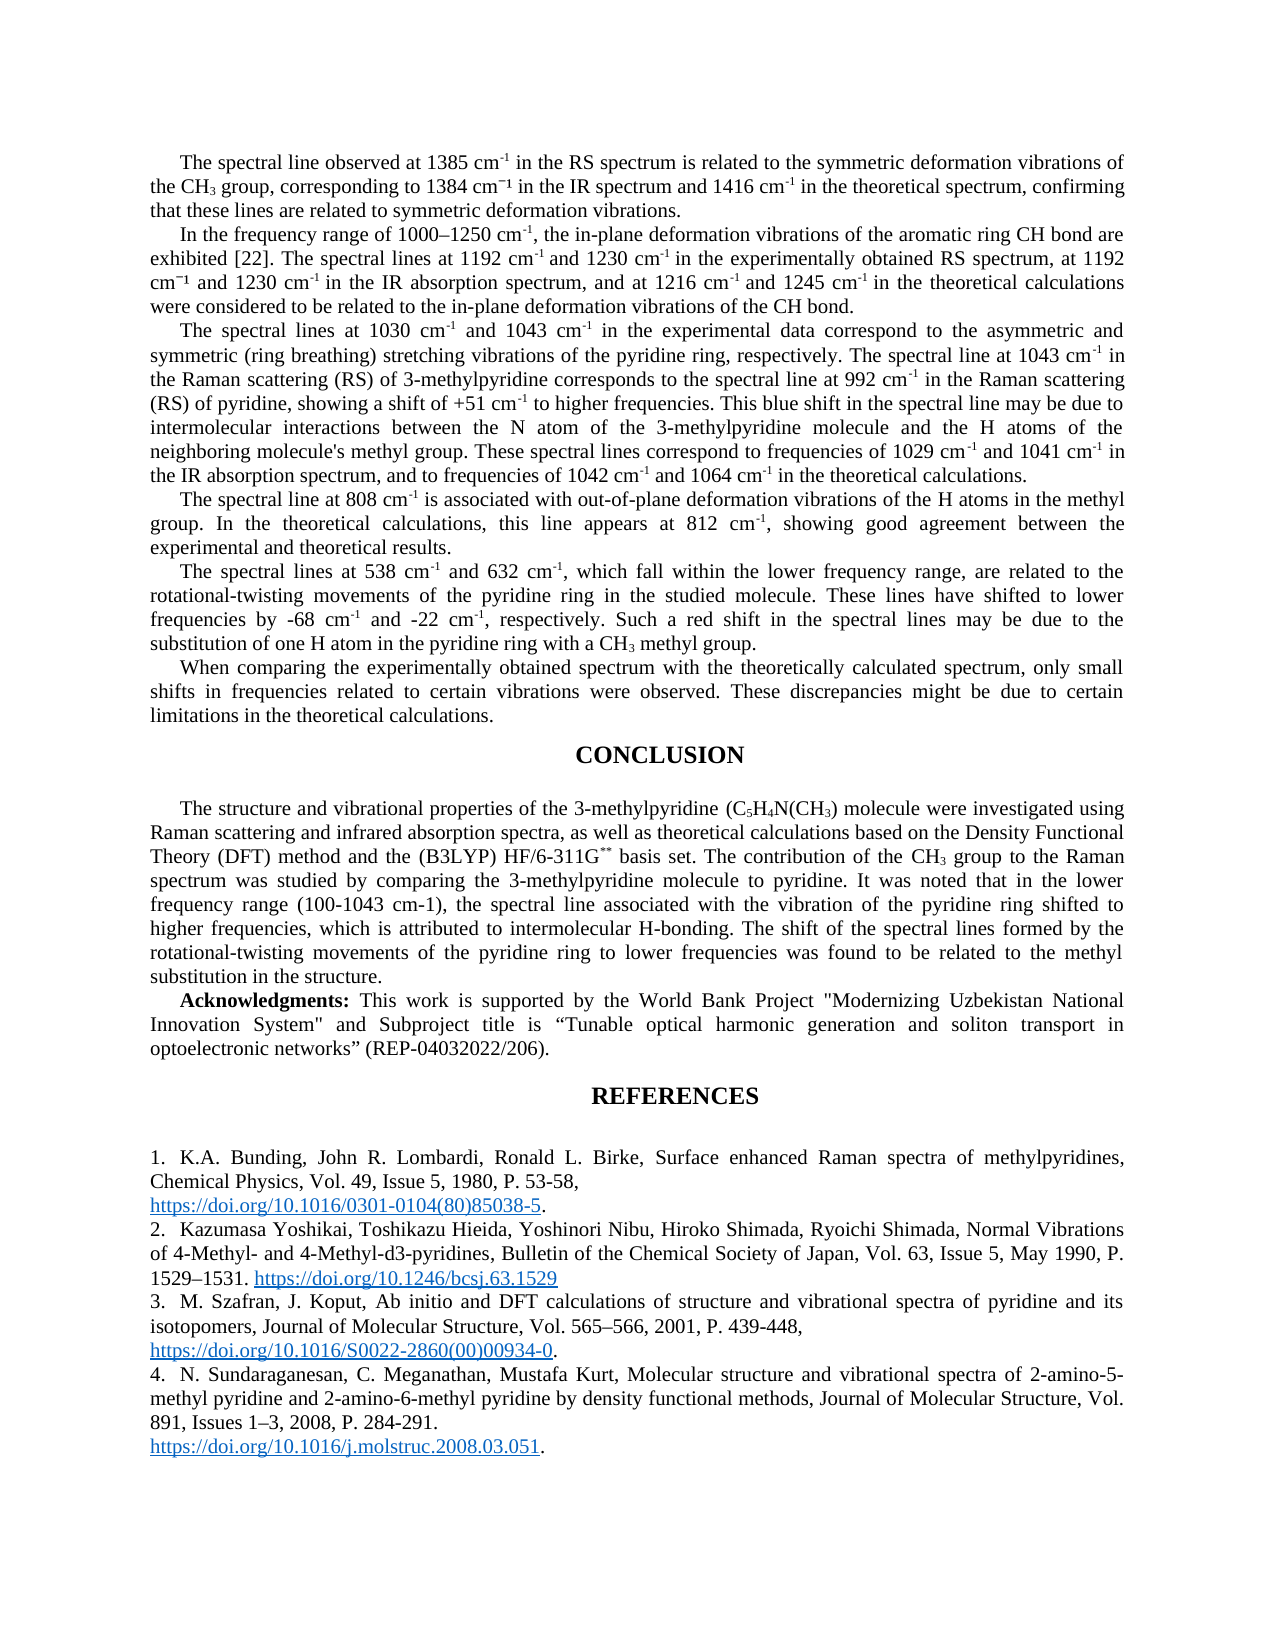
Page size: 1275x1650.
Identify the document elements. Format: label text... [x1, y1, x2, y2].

text Acknowledgments: This work is supported by the World Bank Project "Modernizing Uzbekistan National Innovation System" and Subproject title is “Tunable optical harmonic generation and soliton transport in optoelectronic networks” (REP-04032022/206). [150, 988, 1125, 1060]
list https://doi.org/10.1016/0301-0104(80)85038-5. [150, 1193, 1125, 1217]
text The spectral lines at 1030 cm-1 and 1043 cm-1 in the experimental data correspond to the asymmetric and symmetric (ring breathing) stretching vibrations of the pyridine ring, respectively. The spectral line at 1043 cm-1 in the Raman scattering (RS) of 3-methylpyridine corresponds to the spectral line at 992 cm-1 in the Raman scattering (RS) of pyridine, showing a shift of +51 cm-1 to higher frequencies. This blue shift in the spectral line may be due to intermolecular interactions between the N atom of the 3-methylpyridine molecule and the H atoms of the neighboring molecule's methyl group. These spectral lines correspond to frequencies of 1029 cm-1 and 1041 cm-1 in the IR absorption spectrum, and to frequencies of 1042 cm-1 and 1064 cm-1 in the theoretical calculations. [150, 318, 1125, 487]
text REFERENCES [150, 1081, 1125, 1110]
text The structure and vibrational properties of the 3-methylpyridine (C5H4N(CH3) molecule were investigated using Raman scattering and infrared absorption spectra, as well as theoretical calculations based on the Density Functional Theory (DFT) method and the (B3LYP) HF/6-311G** basis set. The contribution of the CH3 group to the Raman spectrum was studied by comparing the 3-methylpyridine molecule to pyridine. It was noted that in the lower frequency range (100-1043 cm-1), the spectral line associated with the vibration of the pyridine ring shifted to higher frequencies, which is attributed to intermolecular H-bonding. The shift of the spectral lines formed by the rotational-twisting movements of the pyridine ring to lower frequencies was found to be related to the methyl substitution in the structure. [150, 796, 1125, 988]
text The spectral line at 808 cm-1 is associated with out-of-plane deformation vibrations of the H atoms in the methyl group. In the theoretical calculations, this line appears at 812 cm-1, showing good agreement between the experimental and theoretical results. [150, 487, 1125, 559]
list K.A. Bunding, John R. Lombardi, Ronald L. Birke, Surface enhanced Raman spectra of methylpyridines, Chemical Physics, Vol. 49, Issue 5, 1980, P. 53-58, [150, 1145, 1125, 1193]
list N. Sundaraganesan, C. Meganathan, Mustafa Kurt, Molecular structure and vibrational spectra of 2-amino-5-methyl pyridine and 2-amino-6-methyl pyridine by density functional methods, Journal of Molecular Structure, Vol. 891, Issues 1–3, 2008, P. 284-291. [150, 1362, 1125, 1434]
text The spectral line observed at 1385 cm-1 in the RS spectrum is related to the symmetric deformation vibrations of the CH3 group, corresponding to 1384 cm⁻¹ in the IR spectrum and 1416 cm-1 in the theoretical spectrum, confirming that these lines are related to symmetric deformation vibrations. [150, 150, 1125, 222]
text When comparing the experimentally obtained spectrum with the theoretically calculated spectrum, only small shifts in frequencies related to certain vibrations were observed. These discrepancies might be due to certain limitations in the theoretical calculations. [150, 655, 1125, 727]
text The spectral lines at 538 cm-1 and 632 cm-1, which fall within the lower frequency range, are related to the rotational-twisting movements of the pyridine ring in the studied molecule. These lines have shifted to lower frequencies by -68 cm-1 and -22 cm-1, respectively. Such a red shift in the spectral lines may be due to the substitution of one H atom in the pyridine ring with a CH3 methyl group. [150, 559, 1125, 655]
list M. Szafran, J. Koput, Ab initio and DFT calculations of structure and vibrational spectra of pyridine and its isotopomers, Journal of Molecular Structure, Vol. 565–566, 2001, P. 439-448, [150, 1289, 1125, 1338]
list https://doi.org/10.1016/j.molstruc.2008.03.051. [150, 1434, 1125, 1458]
list CONCLUSION [195, 740, 1125, 769]
list https://doi.org/10.1016/S0022-2860(00)00934-0. [150, 1338, 1125, 1362]
text In the frequency range of 1000–1250 cm-1, the in-plane deformation vibrations of the aromatic ring CH bond are exhibited [22]. The spectral lines at 1192 cm-1 and 1230 cm-1 in the experimentally obtained RS spectrum, at 1192 cm⁻¹ and 1230 cm-1 in the IR absorption spectrum, and at 1216 cm-1 and 1245 cm-1 in the theoretical calculations were considered to be related to the in-plane deformation vibrations of the CH bond. [150, 222, 1125, 318]
list Kazumasa Yoshikai, Toshikazu Hieida, Yoshinori Nibu, Hiroko Shimada, Ryoichi Shimada, Normal Vibrations of 4-Methyl- and 4-Methyl-d3-pyridines, Bulletin of the Chemical Society of Japan, Vol. 63, Issue 5, May 1990, P. 1529–1531. https://doi.org/10.1246/bcsj.63.1529 [150, 1217, 1125, 1289]
